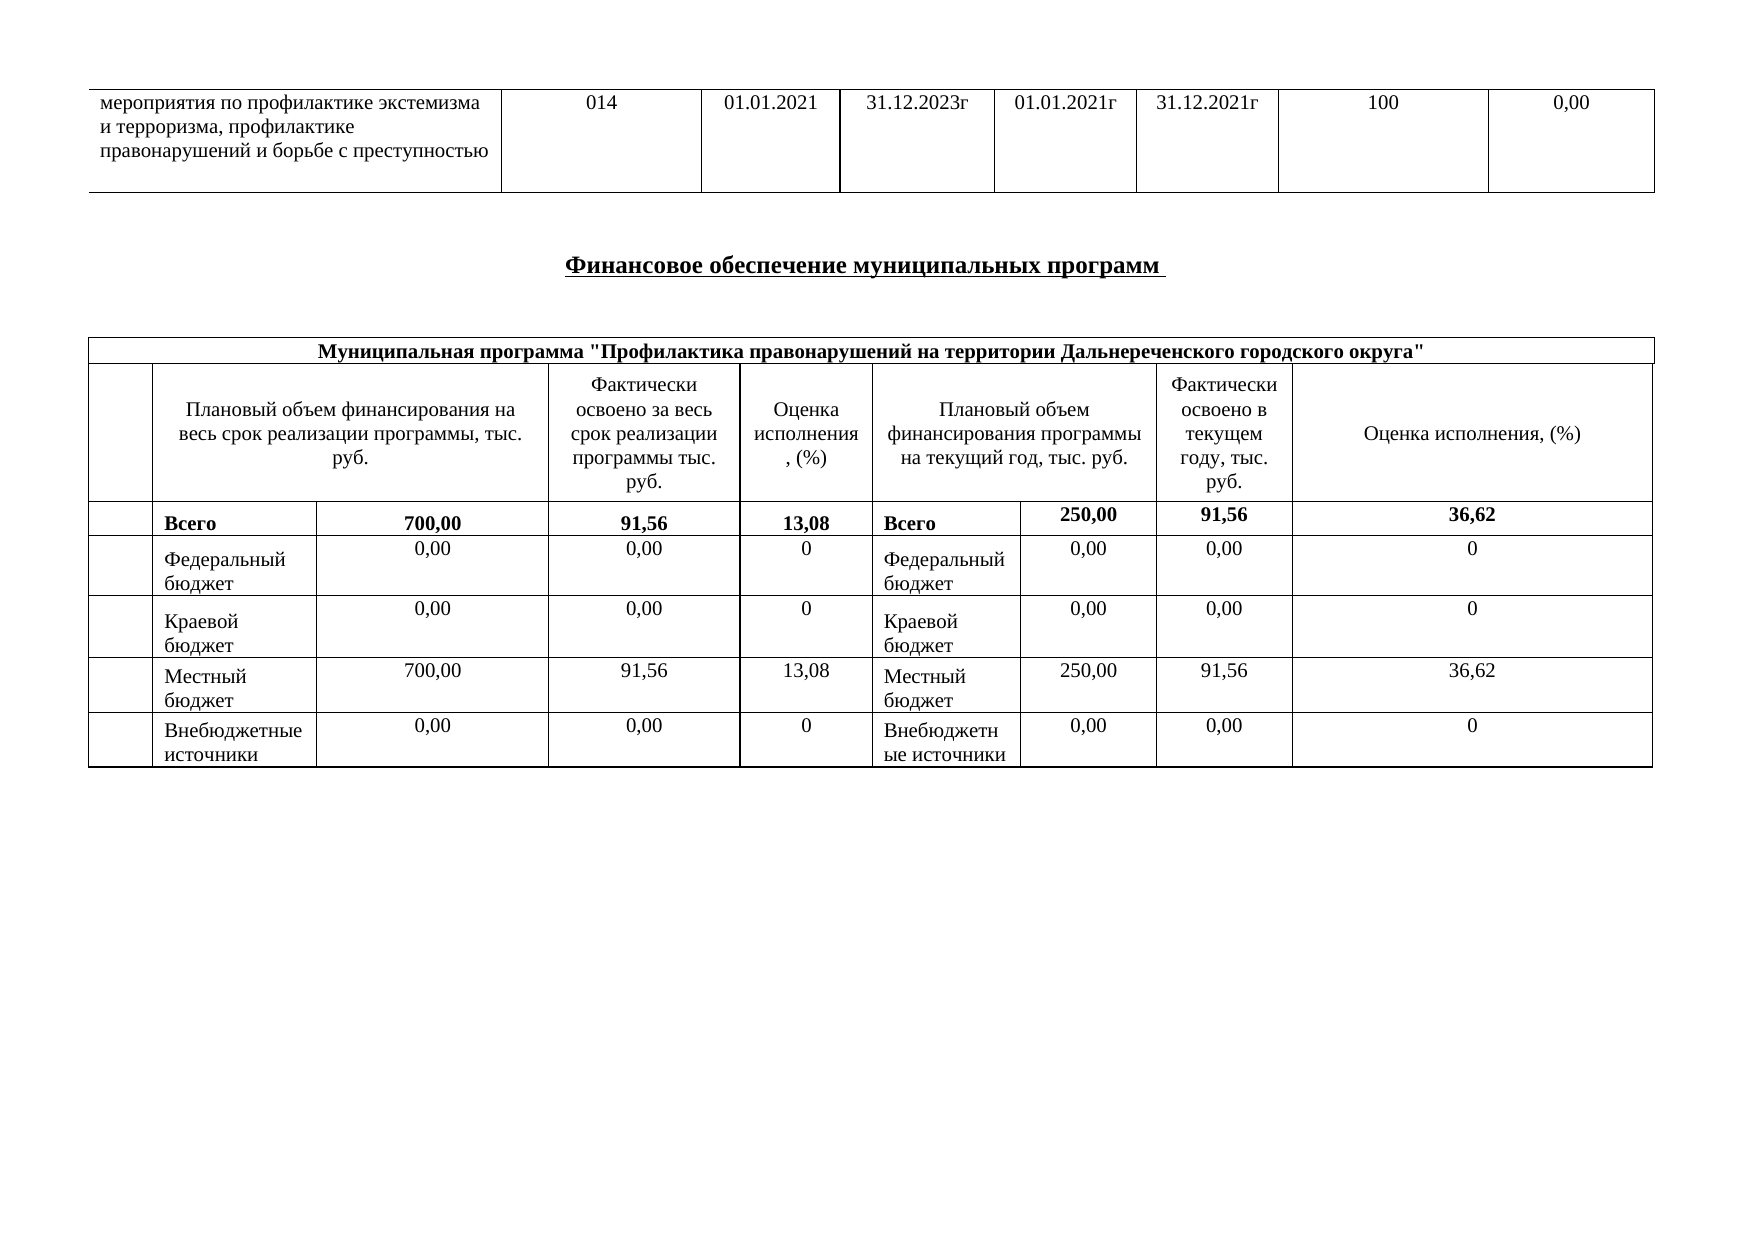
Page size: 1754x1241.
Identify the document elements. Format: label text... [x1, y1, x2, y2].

table_cell мероприятия по профилактике экстемизма и терроризма, профилактике правонарушений и борьбе с преступностью [89, 90, 501, 192]
table_cell 36,62 [1293, 502, 1652, 535]
table_cell Всего [153, 502, 316, 535]
table_cell 0 [741, 536, 872, 594]
table_cell Плановый объем финансирования программы на текущий год, тыс. руб. [873, 364, 1156, 501]
table_cell 01.01.2021 [702, 90, 839, 192]
table_cell [89, 536, 152, 594]
table_cell 0 [1293, 536, 1652, 594]
table_cell Краевой бюджет [873, 596, 1020, 657]
table_cell 0 [1293, 596, 1652, 657]
table_cell 0,00 [549, 713, 739, 766]
table_cell Внебюджетные источники [873, 713, 1020, 766]
table_cell 0,00 [317, 536, 548, 594]
table_cell Местный бюджет [153, 658, 316, 712]
table_cell 31.12.2023г [841, 90, 994, 192]
table_cell 0,00 [1157, 536, 1292, 594]
table_cell Внебюджетные источники [153, 713, 316, 766]
table_cell Местный бюджет [873, 658, 1020, 712]
table_cell Краевой бюджет [153, 596, 316, 657]
table_cell 0,00 [549, 536, 739, 594]
table_cell 91,56 [1157, 658, 1292, 712]
table_cell 0,00 [1021, 596, 1156, 657]
text Финансовое обеспечение муниципальных программ [89, 251, 1636, 279]
table_cell Фактически освоено в текущем году, тыс. руб. [1157, 364, 1292, 501]
table_cell Фактически освоено за весь срок реализации программы тыс. руб. [549, 364, 739, 501]
table_cell 31.12.2021г [1137, 90, 1278, 192]
table_cell 0,00 [317, 596, 548, 657]
table_cell 0,00 [1157, 596, 1292, 657]
table_cell Оценка исполнения, (%) [741, 364, 872, 501]
table_cell 91,56 [549, 502, 739, 535]
table_cell 36,62 [1293, 658, 1652, 712]
table_cell Федеральный бюджет [873, 536, 1020, 594]
table_cell 01.01.2021г [995, 90, 1136, 192]
table_cell 91,56 [549, 658, 739, 712]
table_cell 700,00 [317, 502, 548, 535]
table_header Муниципальная программа "Профилактика правонарушений на территории Дальнереченского городского округа" [89, 338, 1654, 363]
table_cell 13,08 [741, 502, 872, 535]
table_cell [89, 364, 152, 501]
table_cell Плановый объем финансирования на весь срок реализации программы, тыс. руб. [153, 364, 548, 501]
table_cell 0 [741, 596, 872, 657]
table_cell 250,00 [1021, 658, 1156, 712]
table_cell 014 [502, 90, 701, 192]
table_cell 0,00 [1021, 536, 1156, 594]
table_cell 91,56 [1157, 502, 1292, 535]
table_cell [89, 658, 152, 712]
table_cell 700,00 [317, 658, 548, 712]
table_cell Федеральный бюджет [153, 536, 316, 594]
table_cell 0,00 [1021, 713, 1156, 766]
table_cell 13,08 [741, 658, 872, 712]
table_cell 250,00 [1021, 502, 1156, 535]
table_cell Оценка исполнения, (%) [1293, 364, 1652, 501]
table_cell 0,00 [1489, 90, 1654, 192]
table_cell 0 [741, 713, 872, 766]
table_cell 0,00 [317, 713, 548, 766]
table_cell 0,00 [549, 596, 739, 657]
table_cell [89, 502, 152, 535]
table_cell 0 [1293, 713, 1652, 766]
table_cell [89, 596, 152, 657]
table_cell Всего [873, 502, 1020, 535]
table_cell [89, 713, 152, 766]
table_cell 100 [1279, 90, 1488, 192]
table_cell 0,00 [1157, 713, 1292, 766]
